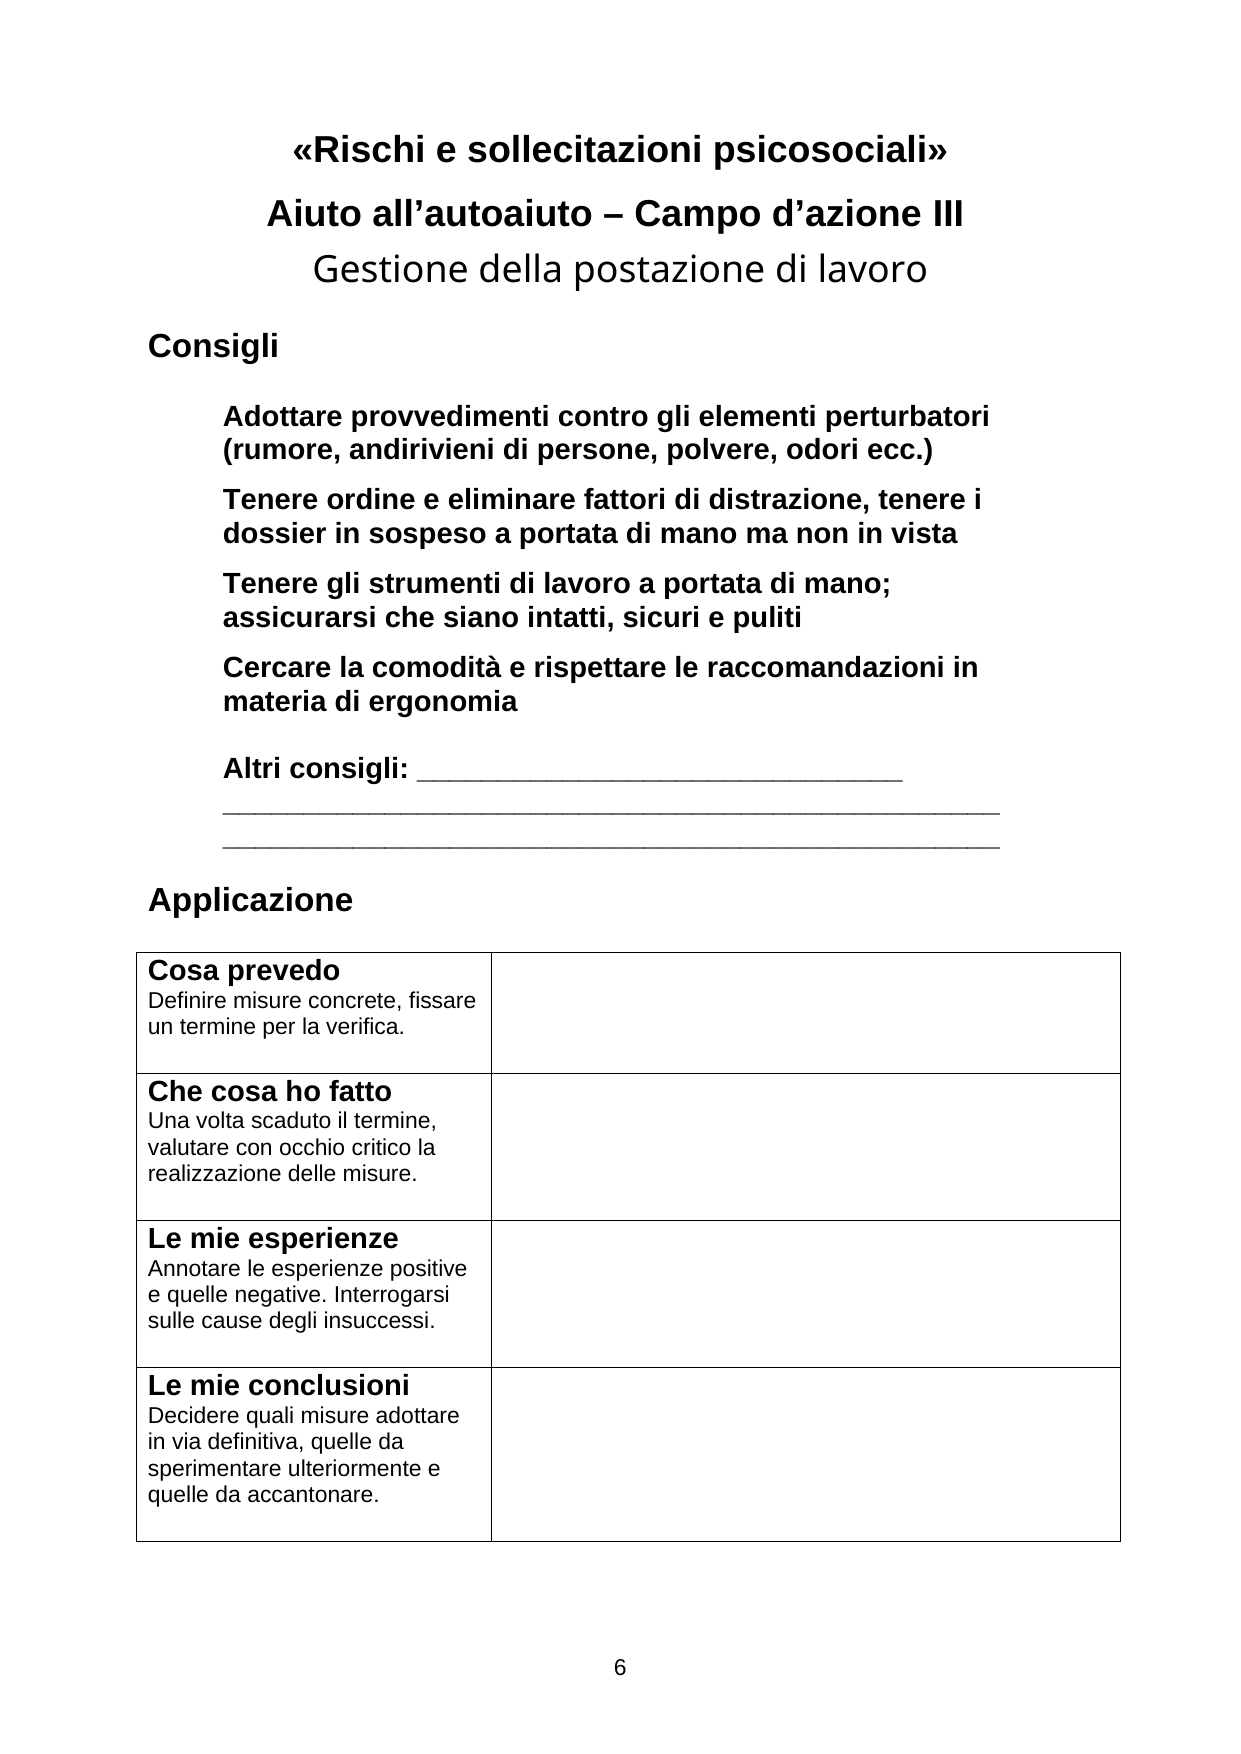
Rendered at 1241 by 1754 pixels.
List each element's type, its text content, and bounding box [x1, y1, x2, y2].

text Applicazione [148, 880, 1092, 918]
table_cell [492, 1368, 1120, 1541]
text Adottare provvedimenti contro gli elementi perturbatori (rumore, andirivieni di persone, polvere, odori ecc.) [223, 398, 1010, 466]
table_cell Le mie conclusioni Decidere quali misure adottare in via definitiva, quelle da sperimentare ulteriormente e quelle da accantonare. [137, 1368, 491, 1541]
text ________________________________________________ [223, 784, 1010, 818]
text Consigli [148, 327, 1092, 365]
text Tenere ordine e eliminare fattori di distrazione, tenere i dossier in sospeso a portata di mano ma non in vista [223, 482, 1010, 549]
text Tenere gli strumenti di lavoro a portata di mano; assicurarsi che siano intatti, sicuri e puliti [223, 566, 1010, 633]
text Gestione della postazione di lavoro [148, 242, 1092, 293]
text «Rischi e sollecitazioni psicosociali» [148, 127, 1092, 170]
table_header Cosa prevedo Definire misure concrete, fissare un termine per la verifica. [137, 953, 491, 1073]
text Altri consigli: ______________________________ [223, 751, 1010, 784]
text ________________________________________________ [223, 818, 1010, 851]
table_cell [492, 1221, 1120, 1367]
text Cercare la comodità e rispettare le raccomandazioni in materia di ergonomia [223, 650, 1010, 717]
table_cell Le mie esperienze Annotare le esperienze positive e quelle negative. Interrogarsi sulle cause degli insuccessi. [137, 1221, 491, 1367]
text Aiuto all’autoaiuto – Campo d’azione III [148, 192, 1092, 235]
table_cell Che cosa ho fatto Una volta scaduto il termine, valutare con occhio critico la realizzazione delle misure. [137, 1074, 491, 1220]
table_header [492, 953, 1120, 1073]
table_cell [492, 1074, 1120, 1220]
